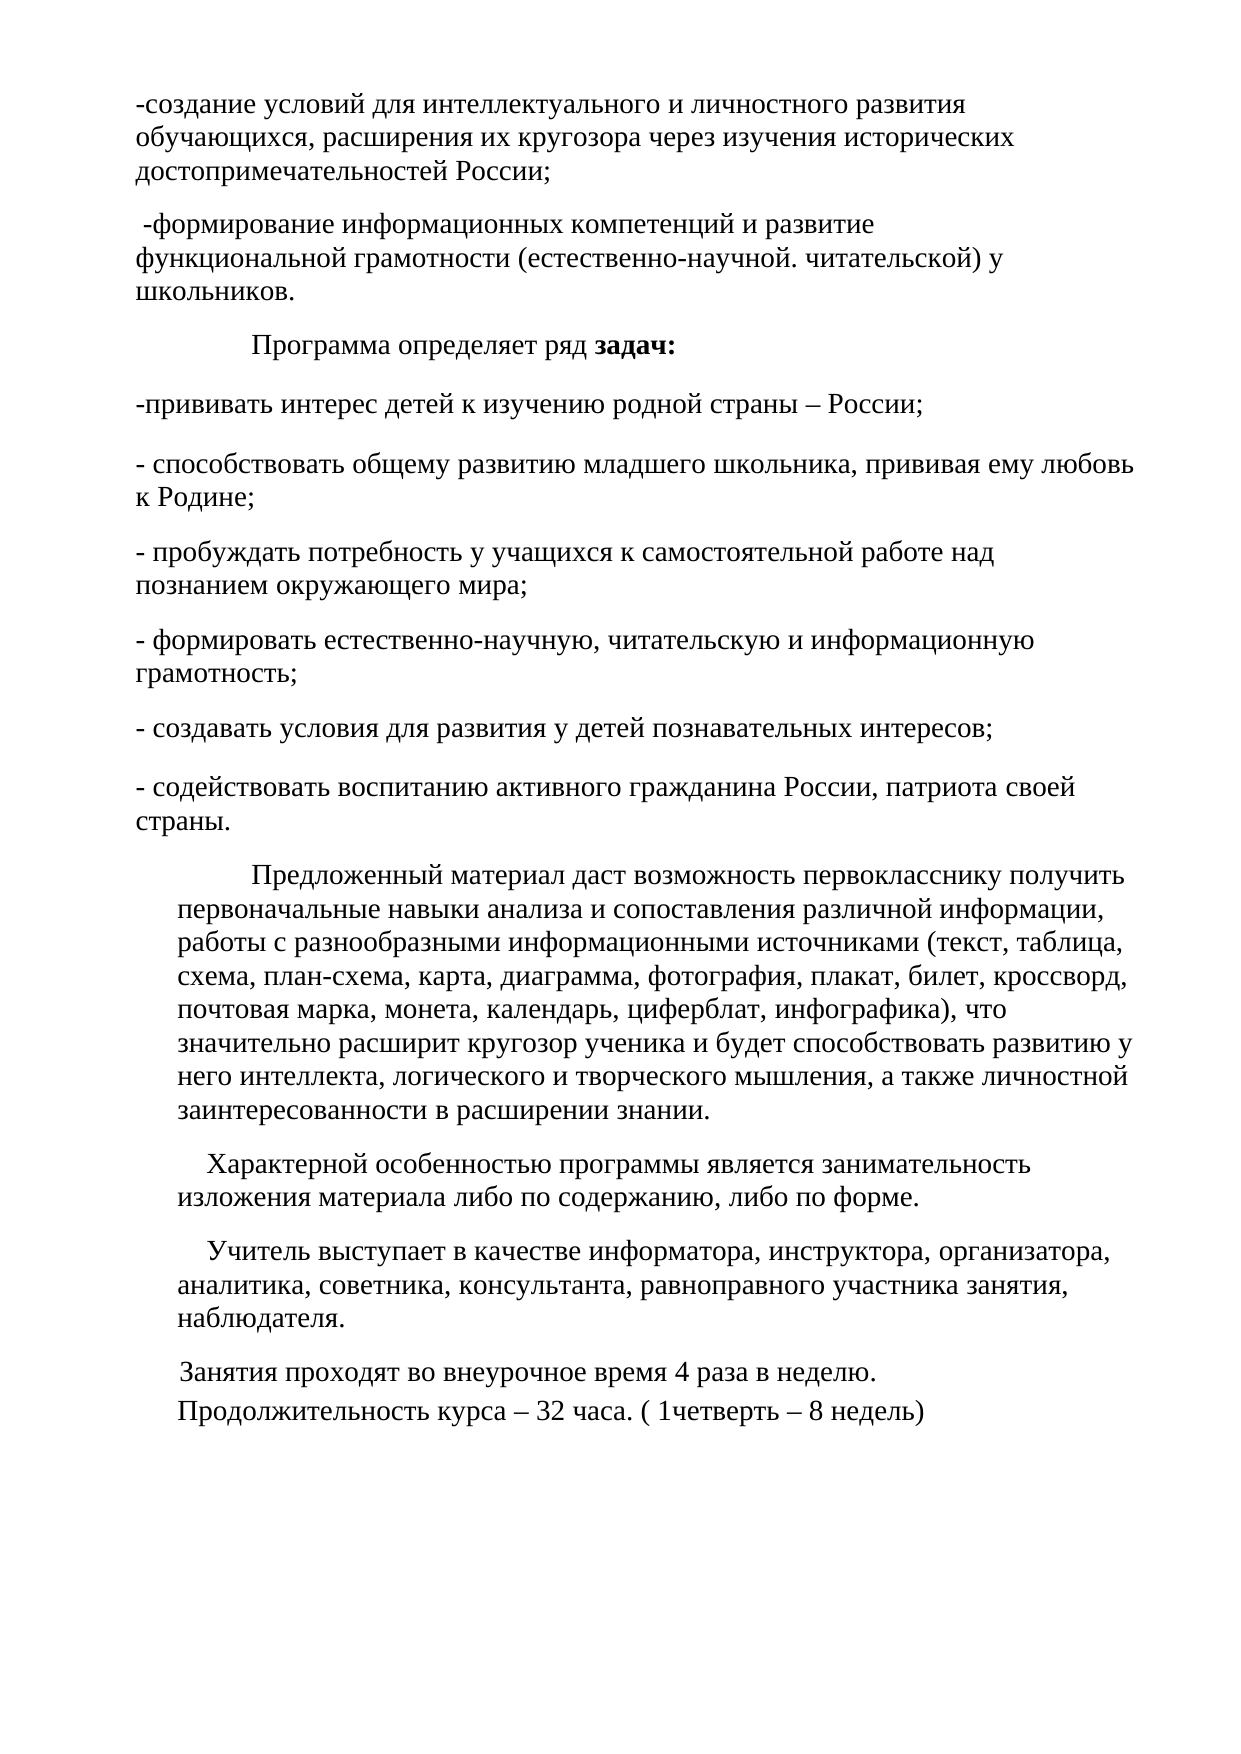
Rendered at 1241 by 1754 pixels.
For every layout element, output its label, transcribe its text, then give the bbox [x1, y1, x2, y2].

text -создание условий для интеллектуального и личностного развития обучающихся, расширения их кругозора через изучения исторических достопримечательностей России; [135, 86, 1149, 186]
text Характерной особенностью программы является занимательность изложения материала либо по содержанию, либо по форме. [177, 1146, 1078, 1213]
text -формирование информационных компетенций и развитие функциональной грамотности (естественно-научной. читательской) у школьников. [135, 206, 1047, 307]
text Программа определяет ряд задач: [251, 327, 1167, 360]
text Предложенный материал даст возможность первокласснику получить первоначальные навыки анализа и сопоставления различной информации, работы с разнообразными информационными источниками (текст, таблица, схема, план-схема, карта, диаграмма, фотография, плакат, билет, кроссворд, почтовая марка, монета, календарь, циферблат, инфографика), что значительно расширит кругозор ученика и будет способствовать развитию у него интеллекта, логического и творческого мышления, а также личностной заинтересованности в расширении знании. [177, 857, 1149, 1126]
text - создавать условия для развития у детей познавательных интересов; [135, 710, 1167, 743]
text - содействовать воспитанию активного гражданина России, патриота своей страны. [135, 769, 1113, 836]
text - формировать естественно-научную, читательскую и информационную грамотность; [135, 622, 1150, 689]
text - пробуждать потребность у учащихся к самостоятельной работе над познанием окружающего мира; [135, 534, 1109, 601]
text Учитель выступает в качестве информатора, инструктора, организатора, аналитика, советника, консультанта, равноправного участника занятия, наблюдателя. [177, 1233, 1145, 1334]
text -прививать интерес детей к изучению родной страны – России; [135, 386, 1167, 420]
text - способствовать общему развитию младшего школьника, прививая ему любовь к Родине; [135, 446, 1149, 513]
text Занятия проходят во внеурочное время 4 раза в неделю. [135, 1354, 1167, 1387]
text Продолжительность курса – 32 часа. ( 1четверть – 8 недель) [177, 1393, 1167, 1426]
